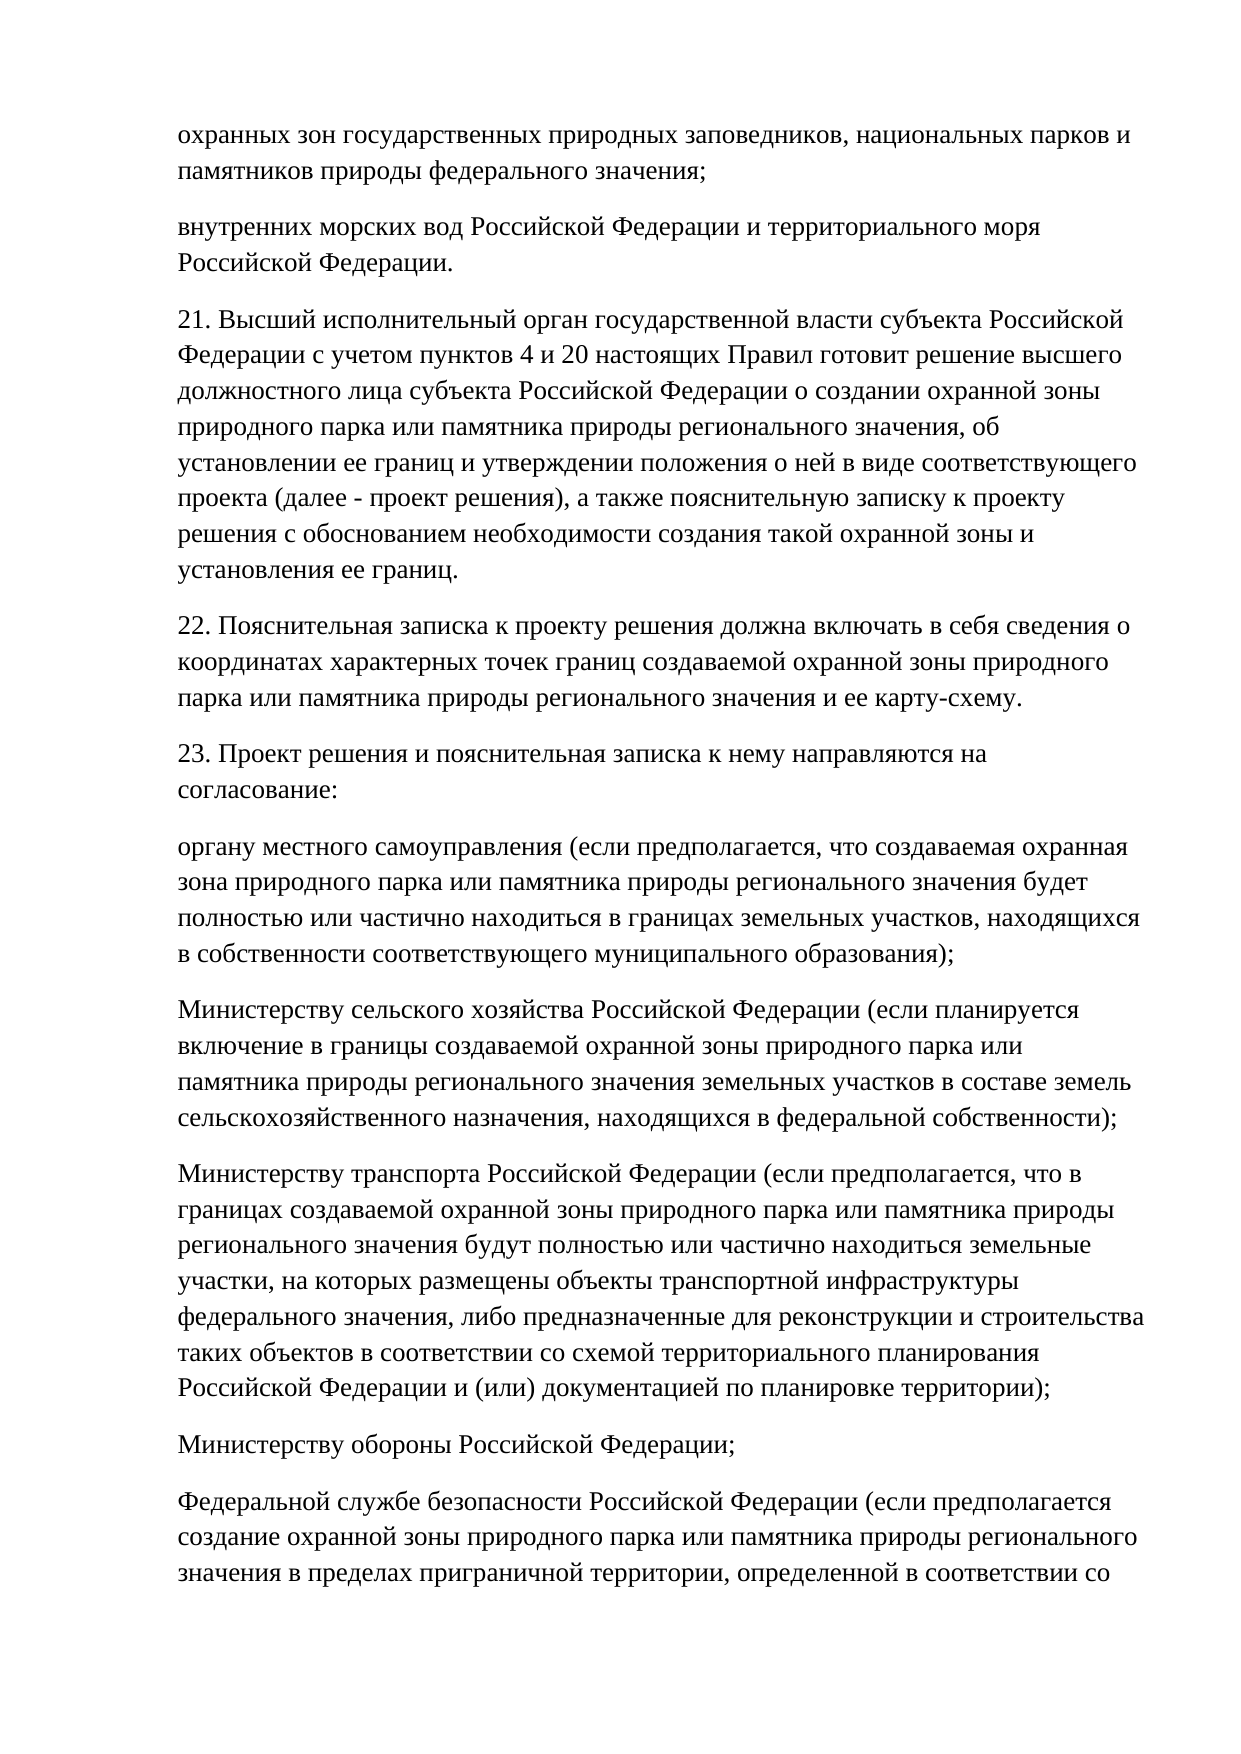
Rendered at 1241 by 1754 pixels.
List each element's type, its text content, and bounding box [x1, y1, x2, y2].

text Министерству обороны Российской Федерации; [177, 1428, 1152, 1459]
text 22. Пояснительная записка к проекту решения должна включать в себя сведения о координатах характерных точек границ создаваемой охранной зоны природного парка или памятника природы регионального значения и ее карту-схему. [177, 609, 1152, 712]
text охранных зон государственных природных заповедников, национальных парков и памятников природы федерального значения; [177, 118, 1152, 185]
text внутренних морских вод Российской Федерации и территориального моря Российской Федерации. [177, 210, 1152, 277]
text 23. Проект решения и пояснительная записка к нему направляются на согласование: [177, 737, 1152, 804]
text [177, 1485, 1152, 1587]
text 21. Высший исполнительный орган государственной власти субъекта Российской Федерации с учетом пунктов 4 и 20 настоящих Правил готовит решение высшего должностного лица субъекта Российской Федерации о создании охранной зоны природного парка или памятника природы регионального значения, об установлении ее границ и утверждении положения о ней в виде соответствующего проекта (далее - проект решения), а также пояснительную записку к проекту решения с обоснованием необходимости создания такой охранной зоны и установления ее границ. [177, 303, 1152, 584]
text органу местного самоуправления (если предполагается, что создаваемая охранная зона природного парка или памятника природы регионального значения будет полностью или частично находиться в границах земельных участков, находящихся в собственности соответствующего муниципального образования); [177, 830, 1152, 968]
text Министерству транспорта Российской Федерации (если предполагается, что в границах создаваемой охранной зоны природного парка или памятника природы регионального значения будут полностью или частично находиться земельные участки, на которых размещены объекты транспортной инфраструктуры федерального значения, либо предназначенные для реконструкции и строительства таких объектов в соответствии со схемой территориального планирования Российской Федерации и (или) документацией по планировке территории); [177, 1157, 1152, 1403]
text Министерству сельского хозяйства Российской Федерации (если планируется включение в границы создаваемой охранной зоны природного парка или памятника природы регионального значения земельных участков в составе земель сельскохозяйственного назначения, находящихся в федеральной собственности); [177, 993, 1152, 1132]
